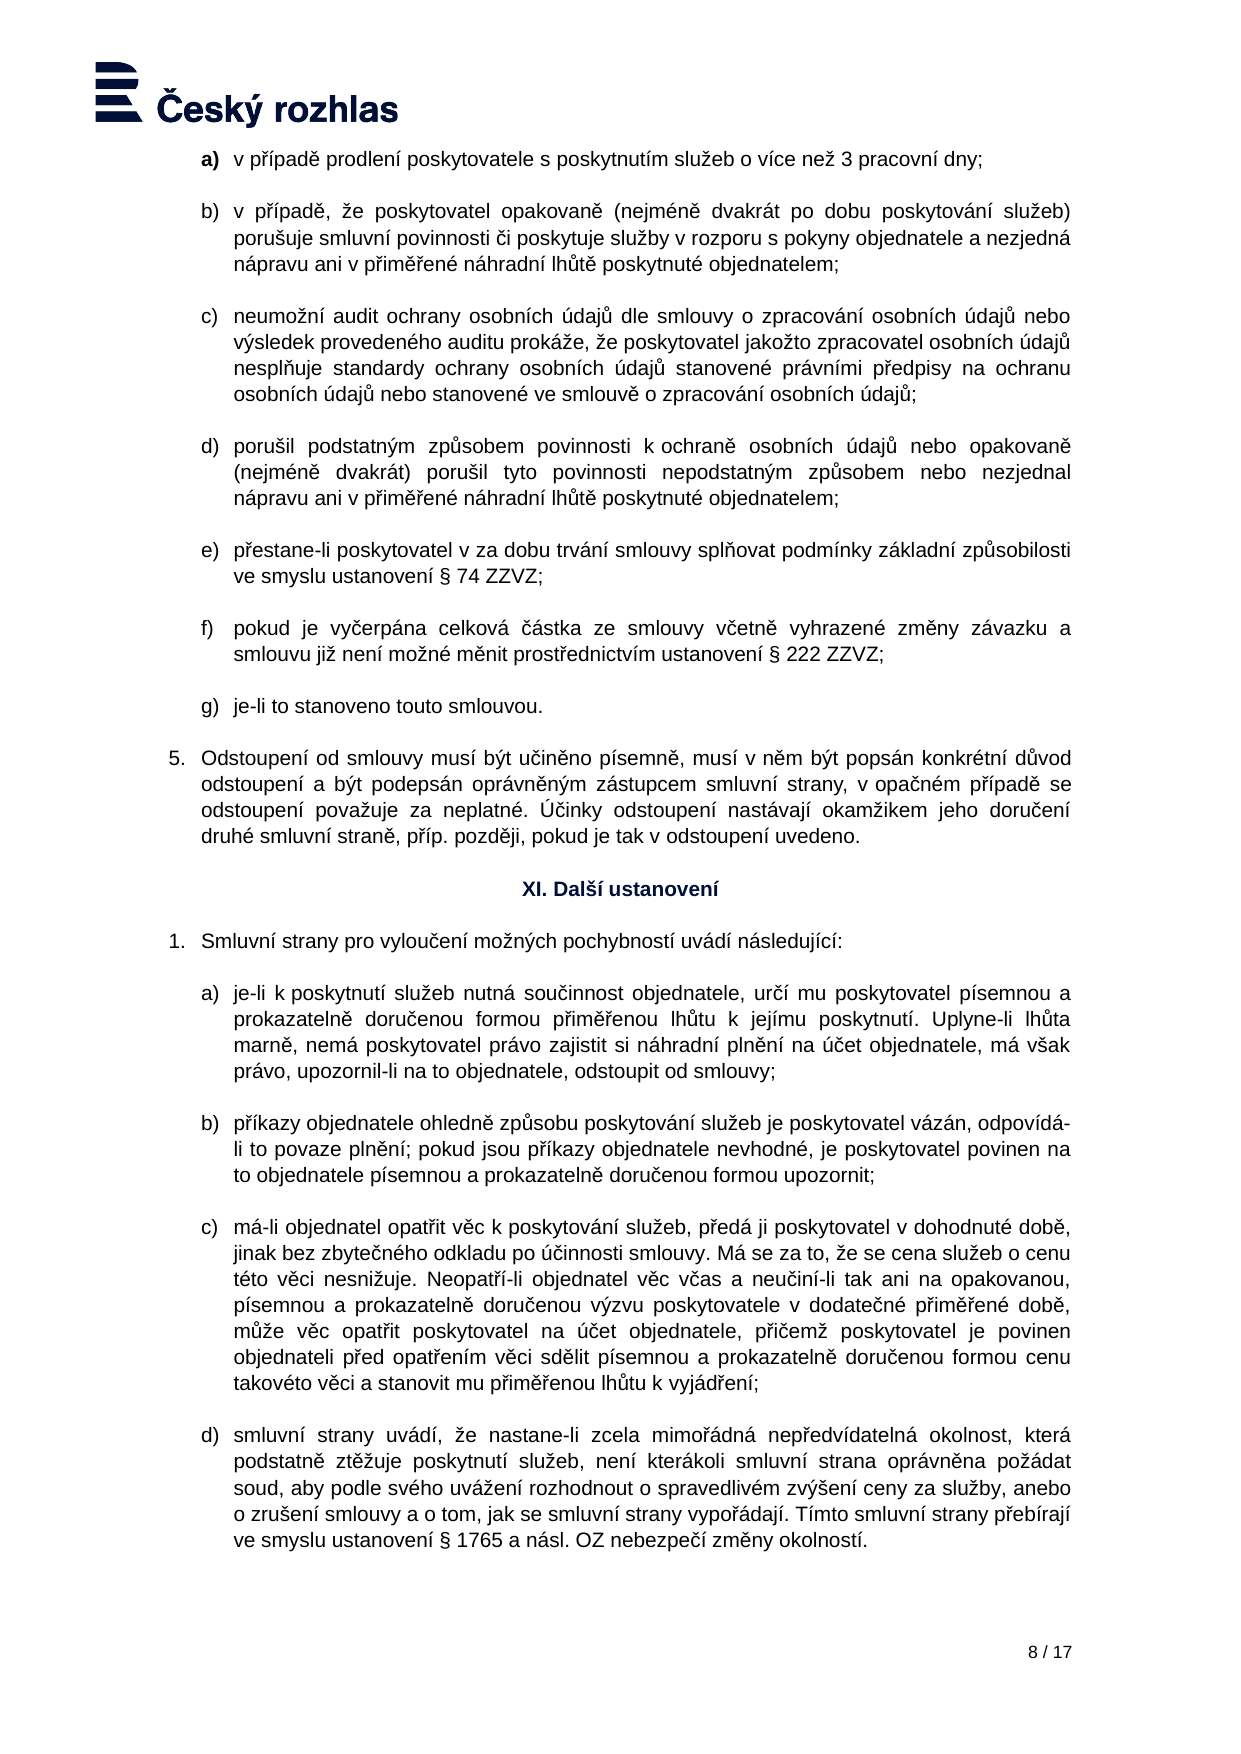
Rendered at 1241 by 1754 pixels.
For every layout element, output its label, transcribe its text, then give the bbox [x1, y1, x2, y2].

list přestane-li poskytovatel v za dobu trvání smlouvy splňovat podmínky základní způsobilosti ve smyslu ustanovení § 74 ZZVZ; [201, 537, 1072, 589]
list neumožní audit ochrany osobních údajů dle smlouvy o zpracování osobních údajů nebo výsledek provedeného auditu prokáže, že poskytovatel jakožto zpracovatel osobních údajů nesplňuje standardy ochrany osobních údajů stanovené právními předpisy na ochranu osobních údajů nebo stanovené ve smlouvě o zpracování osobních údajů; [201, 302, 1072, 406]
list je-li k poskytnutí služeb nutná součinnost objednatele, určí mu poskytovatel písemnou a prokazatelně doručenou formou přiměřenou lhůtu k jejímu poskytnutí. Uplyne-li lhůta marně, nemá poskytovatel právo zajistit si náhradní plnění na účet objednatele, má však právo, upozornil-li na to objednatele, odstoupit od smlouvy; [201, 979, 1072, 1083]
list příkazy objednatele ohledně způsobu poskytování služeb je poskytovatel vázán, odpovídá-li to povaze plnění; pokud jsou příkazy objednatele nevhodné, je poskytovatel povinen na to objednatele písemnou a prokazatelně doručenou formou upozornit; [201, 1109, 1072, 1188]
list Odstoupení od smlouvy musí být učiněno písemně, musí v něm být popsán konkrétní důvod odstoupení a být podepsán oprávněným zástupcem smluvní strany, v opačném případě se odstoupení považuje za neplatné. Účinky odstoupení nastávají okamžikem jeho doručení druhé smluvní straně, příp. později, pokud je tak v odstoupení uvedeno. [168, 745, 1072, 849]
picture [95, 62, 398, 128]
list je-li to stanoveno touto smlouvou. [201, 693, 1072, 719]
list porušil podstatným způsobem povinnosti k ochraně osobních údajů nebo opakovaně (nejméně dvakrát) porušil tyto povinnosti nepodstatným způsobem nebo nezjednal nápravu ani v přiměřené náhradní lhůtě poskytnuté objednatelem; [201, 432, 1072, 511]
subtitle Další ustanovení [168, 875, 1072, 901]
list má-li objednatel opatřit věc k poskytování služeb, předá ji poskytovatel v dohodnuté době, jinak bez zbytečného odkladu po účinnosti smlouvy. Má se za to, že se cena služeb o cenu této věci nesnižuje. Neopatří-li objednatel věc včas a neučiní-li tak ani na opakovanou, písemnou a prokazatelně doručenou výzvu poskytovatele v dodatečné přiměřené době, může věc opatřit poskytovatel na účet objednatele, přičemž poskytovatel je povinen objednateli před opatřením věci sdělit písemnou a prokazatelně doručenou formou cenu takovéto věci a stanovit mu přiměřenou lhůtu k vyjádření; [201, 1214, 1072, 1396]
list pokud je vyčerpána celková částka ze smlouvy včetně vyhrazené změny závazku a smlouvu již není možné měnit prostřednictvím ustanovení § 222 ZZVZ; [201, 615, 1072, 667]
list smluvní strany uvádí, že nastane-li zcela mimořádná nepředvídatelná okolnost, která podstatně ztěžuje poskytnutí služeb, není kterákoli smluvní strana oprávněna požádat soud, aby podle svého uvážení rozhodnout o spravedlivém zvýšení ceny za služby, anebo o zrušení smlouvy a o tom, jak se smluvní strany vypořádají. Tímto smluvní strany přebírají ve smyslu ustanovení § 1765 a násl. OZ nebezpečí změny okolností. [201, 1422, 1072, 1552]
list v případě prodlení poskytovatele s poskytnutím služeb o více než 3 pracovní dny; [201, 146, 1072, 172]
list v případě, že poskytovatel opakovaně (nejméně dvakrát po dobu poskytování služeb) porušuje smluvní povinnosti či poskytuje služby v rozporu s pokyny objednatele a nezjedná nápravu ani v přiměřené náhradní lhůtě poskytnuté objednatelem; [201, 198, 1072, 276]
list Smluvní strany pro vyloučení možných pochybností uvádí následující: [168, 927, 1072, 953]
